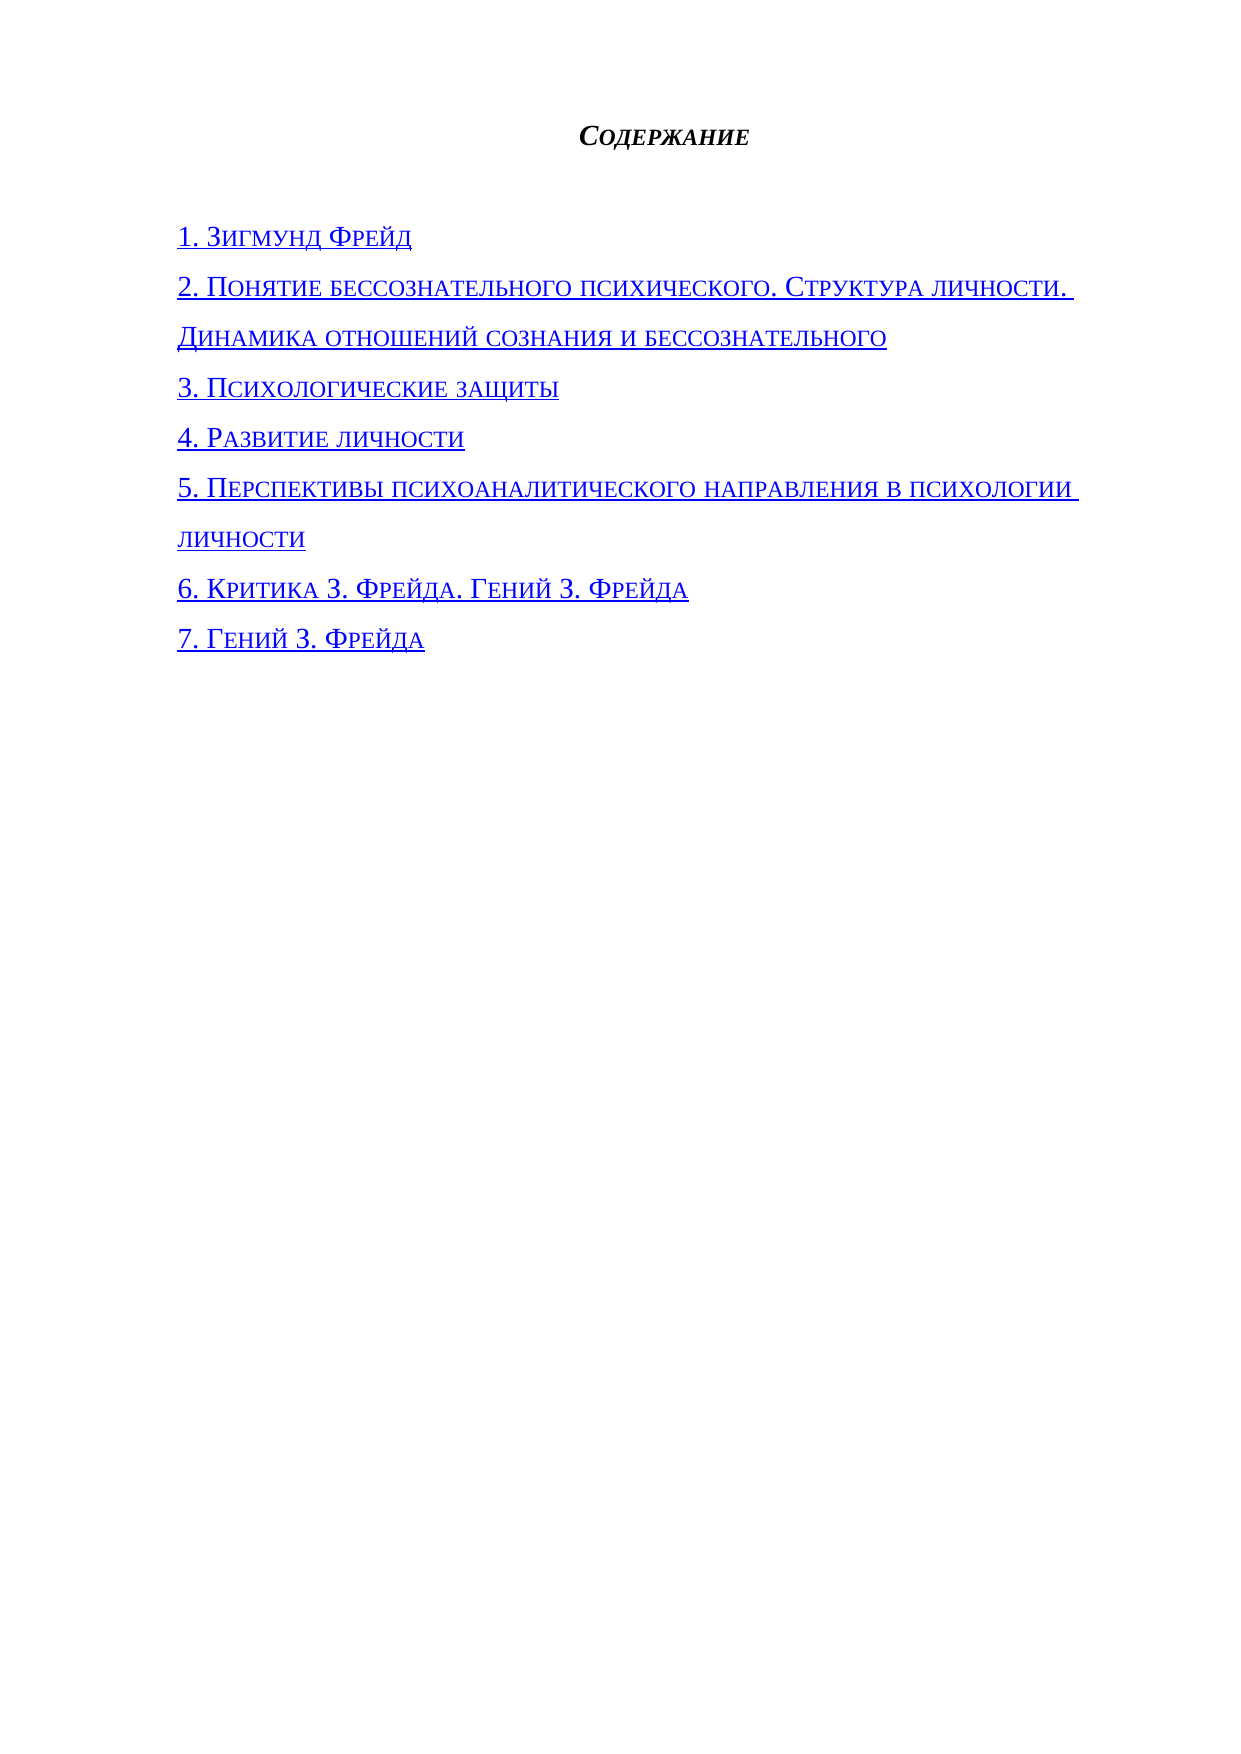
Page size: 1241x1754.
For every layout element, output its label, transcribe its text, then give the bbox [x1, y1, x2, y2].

text 4. Развитие личности [177, 420, 1152, 453]
text Cодержание [177, 118, 1152, 152]
text 7. Гений З. Фрейда [177, 621, 1152, 655]
text 2. Понятие бессознательного психического. Структура личности. Динамика отношений сознания и бессознательного [177, 269, 1152, 353]
text 3. Психологические защиты [177, 370, 1152, 403]
text 1. Зигмунд Фрейд [177, 219, 1152, 252]
text 5. Перспективы психоаналитического направления в психологии личности [177, 470, 1152, 554]
text 6. Критика З. Фрейда. Гений З. Фрейда [177, 571, 1152, 604]
